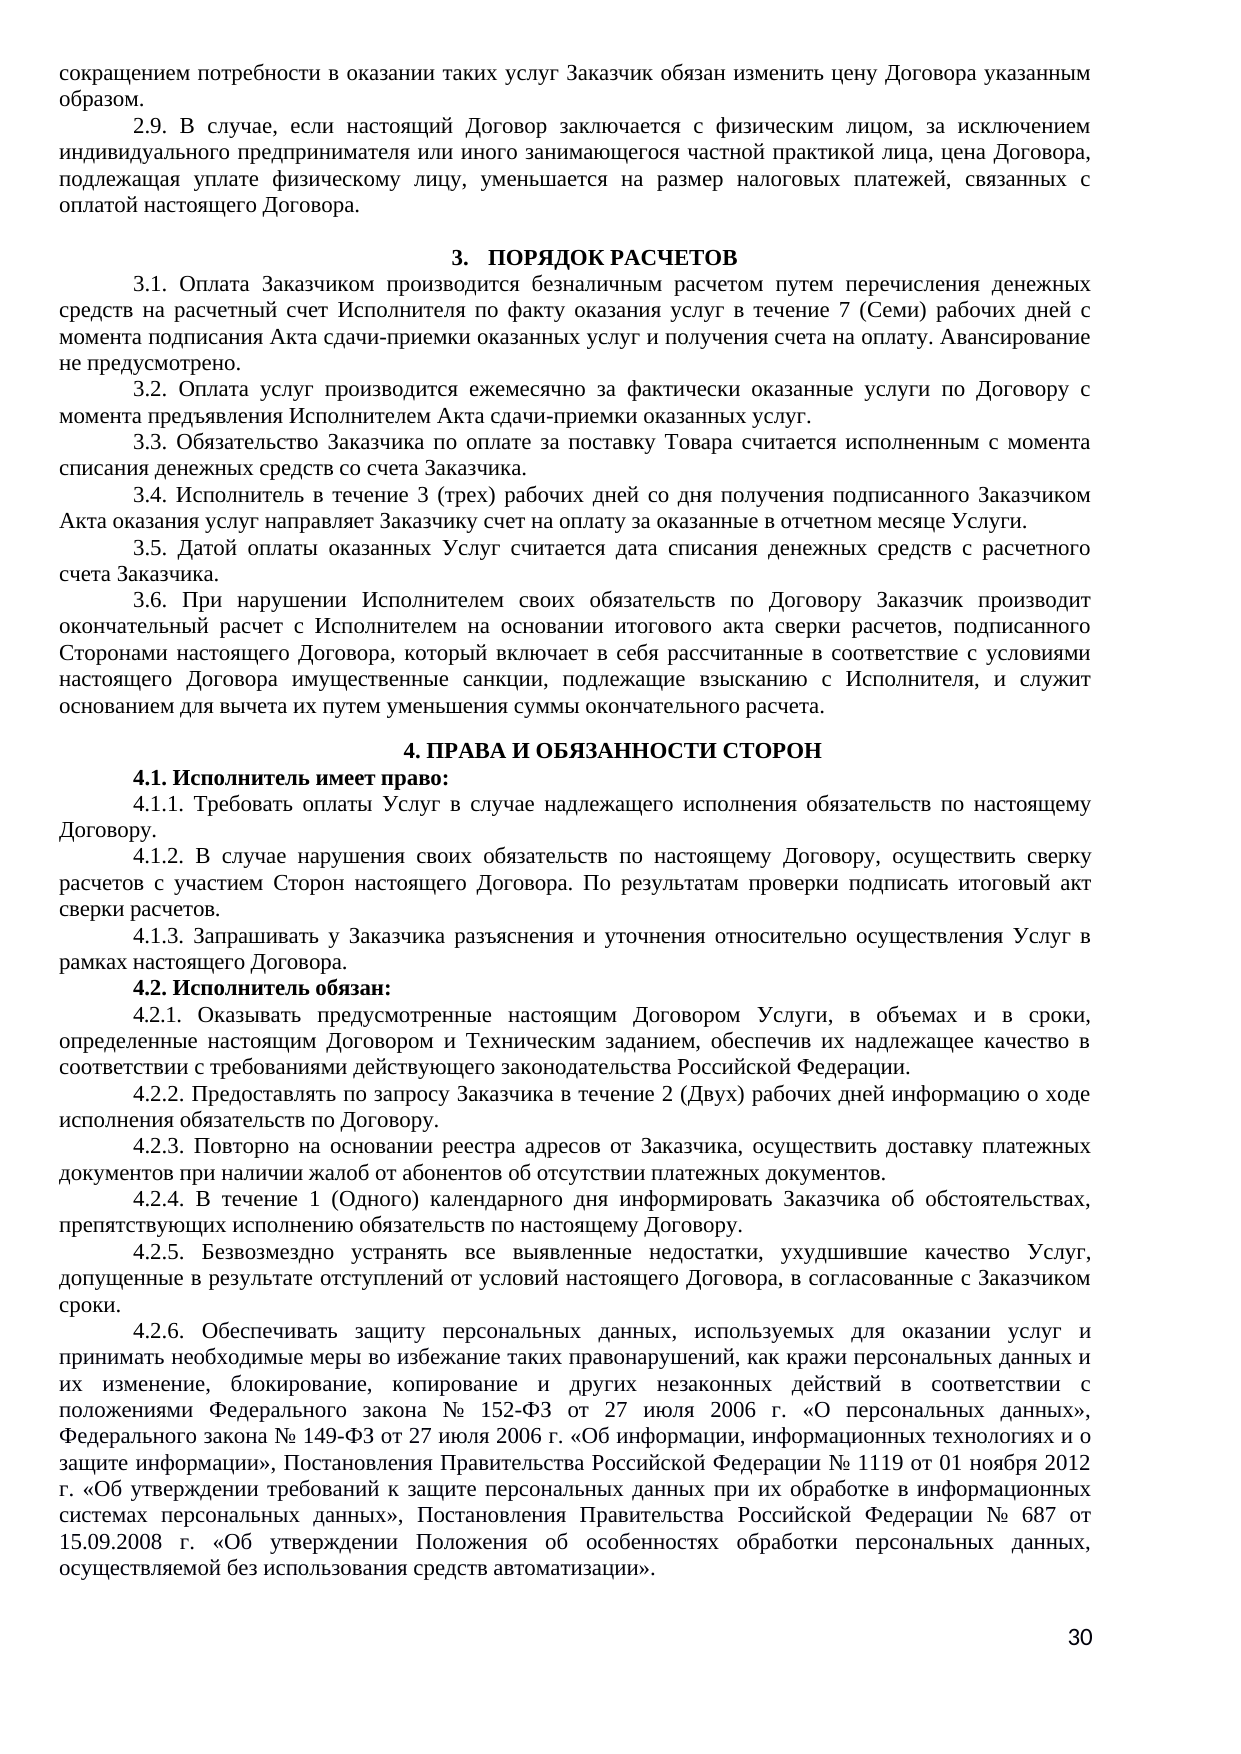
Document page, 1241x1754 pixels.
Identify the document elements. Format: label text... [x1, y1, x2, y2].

text 4.2.5. Безвозмездно устранять все выявленные недостатки, ухудшившие качество Услуг, допущенные в результате отступлений от условий настоящего Договора, в согласованные с Заказчиком сроки. [59, 1238, 1092, 1317]
text 4.1.1. Требовать оплаты Услуг в случае надлежащего исполнения обязательств по настоящему Договору. [59, 790, 1092, 843]
text 3.6. При нарушении Исполнителем своих обязательств по Договору Заказчик производит окончательный расчет с Исполнителем на основании итогового акта сверки расчетов, подписанного Сторонами настоящего Договора, который включает в себя рассчитанные в соответствие с условиями настоящего Договора имущественные санкции, подлежащие взысканию с Исполнителя, и служит основанием для вычета их путем уменьшения суммы окончательного расчета. [59, 586, 1092, 718]
list ПОРЯДОК РАСЧЕТОВ [96, 244, 1092, 270]
text 4.1. Исполнитель имеет право: [59, 763, 1092, 790]
text 4.1.2. В случае нарушения своих обязательств по настоящему Договору, осуществить сверку расчетов с участием Сторон настоящего Договора. По результатам проверки подписать итоговый акт сверки расчетов. [59, 843, 1092, 922]
text 3.3. Обязательство Заказчика по оплате за поставку Товара считается исполненным с момента списания денежных средств со счета Заказчика. [59, 428, 1092, 481]
text 4.2.2. Предоставлять по запросу Заказчика в течение 2 (Двух) рабочих дней информацию о ходе исполнения обязательств по Договору. [59, 1080, 1092, 1132]
text 2.9. В случае, если настоящий Договор заключается с физическим лицом, за исключением индивидуального предпринимателя или иного занимающегося частной практикой лица, цена Договора, подлежащая уплате физическому лицу, уменьшается на размер налоговых платежей, связанных с оплатой настоящего Договора. [59, 112, 1092, 217]
text 4.2.1. Оказывать предусмотренные настоящим Договором Услуги, в объемах и в сроки, определенные настоящим Договором и Техническим заданием, обеспечив их надлежащее качество в соответствии с требованиями действующего законодательства Российской Федерации. [59, 1001, 1092, 1080]
text 4. ПРАВА И ОБЯЗАННОСТИ СТОРОН [59, 737, 1092, 763]
text 4.1.3. Запрашивать у Заказчика разъяснения и уточнения относительно осуществления Услуг в рамках настоящего Договора. [59, 922, 1092, 974]
text 3.4. Исполнитель в течение 3 (трех) рабочих дней со дня получения подписанного Заказчиком Акта оказания услуг направляет Заказчику счет на оплату за оказанные в отчетном месяце Услуги. [59, 481, 1092, 533]
text 4.2.4. В течение 1 (Одного) календарного дня информировать Заказчика об обстоятельствах, препятствующих исполнению обязательств по настоящему Договору. [59, 1185, 1092, 1238]
text 4.2.3. Повторно на основании реестра адресов от Заказчика, осуществить доставку платежных документов при наличии жалоб от абонентов об отсутствии платежных документов. [59, 1132, 1092, 1185]
text 3.5. Датой оплаты оказанных Услуг считается дата списания денежных средств с расчетного счета Заказчика. [59, 533, 1092, 586]
text 3.2. Оплата услуг производится ежемесячно за фактически оказанные услуги по Договору с момента предъявления Исполнителем Акта сдачи-приемки оказанных услуг. [59, 375, 1092, 428]
text 4.2.6. Обеспечивать защиту персональных данных, используемых для оказании услуг и принимать необходимые меры во избежание таких правонарушений, как кражи персональных данных и их изменение, блокирование, копирование и других незаконных действий в соответствии с положениями Федерального закона № 152-ФЗ от 27 июля 2006 г. «О персональных данных», Федерального закона № 149-ФЗ от 27 июля 2006 г. «Об информации, информационных технологиях и о защите информации», Постановления Правительства Российской Федерации № 1119 от 01 ноября 2012 г. «Об утверждении требований к защите персональных данных при их обработке в информационных системах персональных данных», Постановления Правительства Российской Федерации № 687 от 15.09.2008 г. «Об утверждении Положения об особенностях обработки персональных данных, осуществляемой без использования средств автоматизации». [59, 1317, 1092, 1581]
text 3.1. Оплата Заказчиком производится безналичным расчетом путем перечисления денежных средств на расчетный счет Исполнителя по факту оказания услуг в течение 7 (Семи) рабочих дней с момента подписания Акта сдачи-приемки оказанных услуг и получения счета на оплату. Авансирование не предусмотрено. [59, 270, 1092, 375]
text 4.2. Исполнитель обязан: [59, 974, 1092, 1001]
